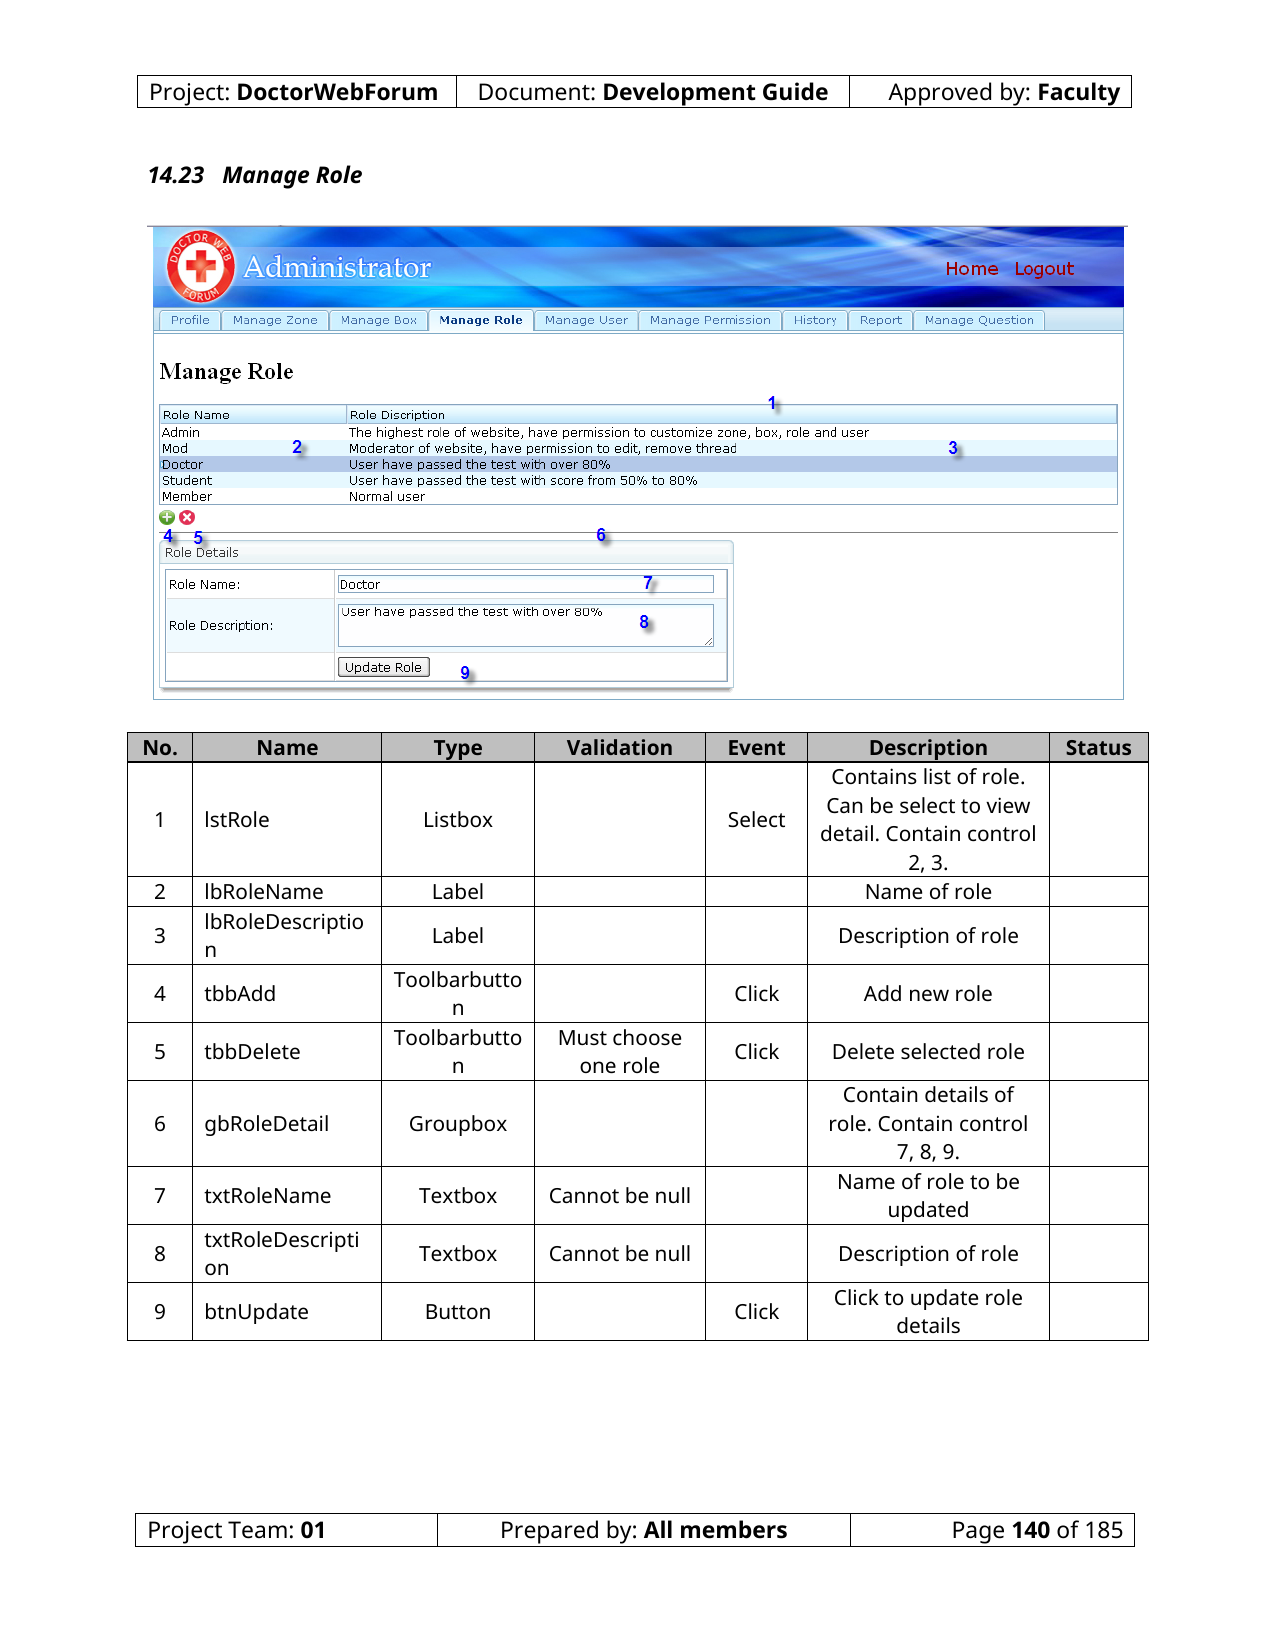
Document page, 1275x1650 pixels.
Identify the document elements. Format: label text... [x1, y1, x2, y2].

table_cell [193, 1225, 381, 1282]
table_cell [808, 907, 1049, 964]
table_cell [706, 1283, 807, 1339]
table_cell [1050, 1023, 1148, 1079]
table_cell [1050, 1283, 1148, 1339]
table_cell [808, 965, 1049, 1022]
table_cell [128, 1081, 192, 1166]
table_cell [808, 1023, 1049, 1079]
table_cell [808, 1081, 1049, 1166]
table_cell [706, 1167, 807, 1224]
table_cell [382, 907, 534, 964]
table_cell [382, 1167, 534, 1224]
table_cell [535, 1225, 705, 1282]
subtitle Manage Role [147, 159, 1128, 191]
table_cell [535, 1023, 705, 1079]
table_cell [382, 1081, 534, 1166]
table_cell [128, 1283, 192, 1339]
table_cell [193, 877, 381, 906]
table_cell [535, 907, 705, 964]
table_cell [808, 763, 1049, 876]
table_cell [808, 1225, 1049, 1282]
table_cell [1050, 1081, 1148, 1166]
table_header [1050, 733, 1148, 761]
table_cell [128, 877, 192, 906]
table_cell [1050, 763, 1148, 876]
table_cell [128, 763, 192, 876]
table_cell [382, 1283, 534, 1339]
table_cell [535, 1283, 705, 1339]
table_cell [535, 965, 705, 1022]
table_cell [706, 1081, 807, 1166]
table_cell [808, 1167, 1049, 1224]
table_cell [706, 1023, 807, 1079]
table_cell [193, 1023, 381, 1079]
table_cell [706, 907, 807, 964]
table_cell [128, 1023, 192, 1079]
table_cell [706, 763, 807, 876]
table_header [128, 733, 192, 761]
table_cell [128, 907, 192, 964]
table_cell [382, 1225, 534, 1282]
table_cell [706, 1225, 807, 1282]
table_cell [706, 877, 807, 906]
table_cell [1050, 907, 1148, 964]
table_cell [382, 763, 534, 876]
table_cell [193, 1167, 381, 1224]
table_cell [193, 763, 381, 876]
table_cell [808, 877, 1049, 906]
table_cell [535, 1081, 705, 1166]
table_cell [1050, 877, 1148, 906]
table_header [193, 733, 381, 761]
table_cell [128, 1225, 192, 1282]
picture [147, 225, 1128, 704]
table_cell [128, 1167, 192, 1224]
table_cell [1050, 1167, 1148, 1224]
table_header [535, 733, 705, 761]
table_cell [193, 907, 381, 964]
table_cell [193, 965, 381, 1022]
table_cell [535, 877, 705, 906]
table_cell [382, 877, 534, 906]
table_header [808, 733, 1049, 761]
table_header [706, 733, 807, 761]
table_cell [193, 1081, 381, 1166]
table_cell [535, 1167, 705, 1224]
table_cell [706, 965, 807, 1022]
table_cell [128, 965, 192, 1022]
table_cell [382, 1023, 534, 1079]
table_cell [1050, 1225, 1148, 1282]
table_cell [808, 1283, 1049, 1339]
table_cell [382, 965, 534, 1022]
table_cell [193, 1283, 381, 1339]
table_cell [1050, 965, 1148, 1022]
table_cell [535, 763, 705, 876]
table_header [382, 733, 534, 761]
